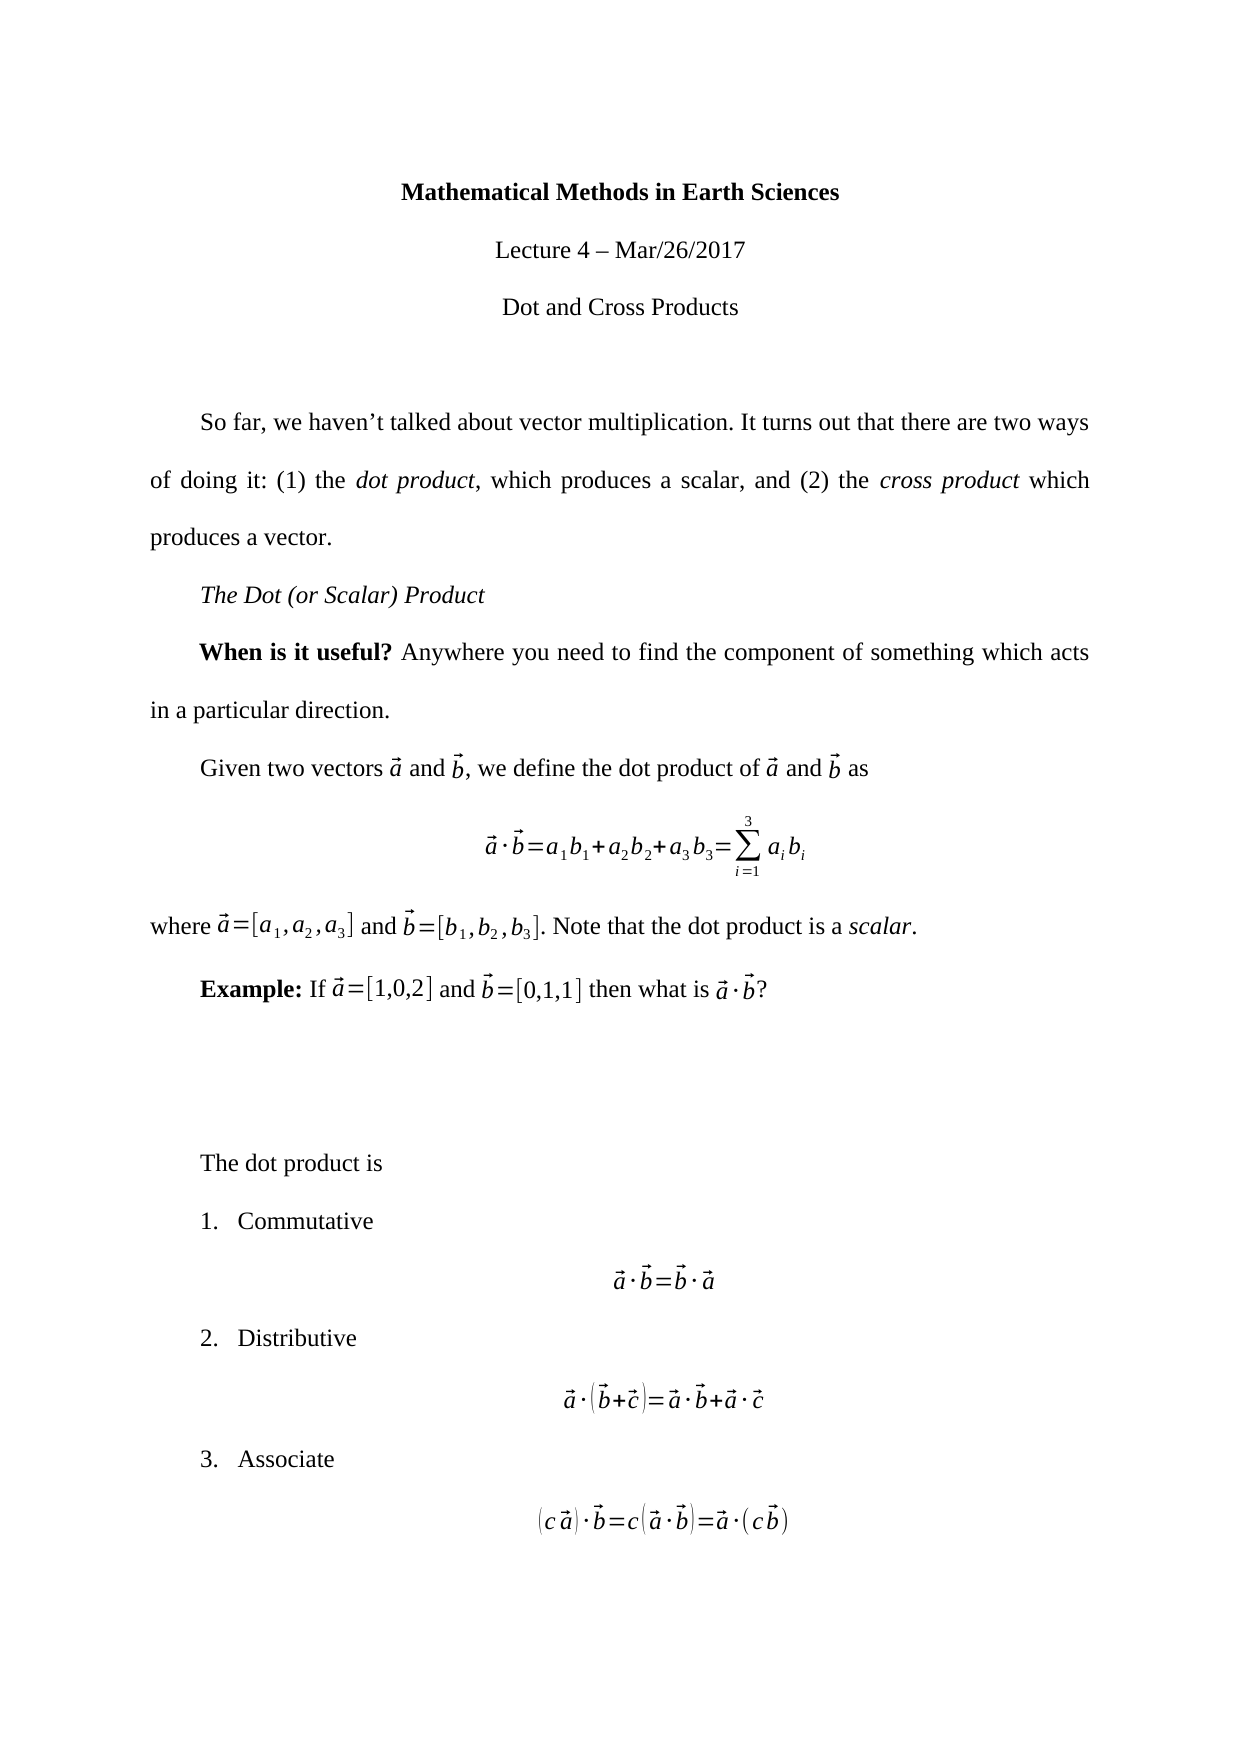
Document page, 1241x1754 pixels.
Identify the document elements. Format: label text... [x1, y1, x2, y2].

text The dot product is [150, 1148, 1090, 1177]
text The Dot (or Scalar) Product [150, 580, 1090, 608]
list Distributive [200, 1323, 1090, 1352]
text Example: If and then what is ? [150, 972, 1090, 1004]
text Lecture 4 – Mar/26/2017 [150, 235, 1090, 263]
text Dot and Cross Products [150, 292, 1090, 321]
text where and . Note that the dot product is a scalar. [150, 908, 1090, 943]
text Mathematical Methods in Earth Sciences [150, 177, 1090, 206]
list Associate [200, 1444, 1090, 1473]
text So far, we haven’t talked about vector multiplication. It turns out that there are two ways of doing it: (1) the dot product, which produces a scalar, and (2) the cross product which produces a vector. [150, 407, 1090, 551]
list Commutative [200, 1206, 1090, 1234]
text Given two vectors and , we define the dot product of and as [150, 752, 1090, 784]
text When is it useful? Anywhere you need to find the component of something which acts in a particular direction. [150, 637, 1090, 723]
